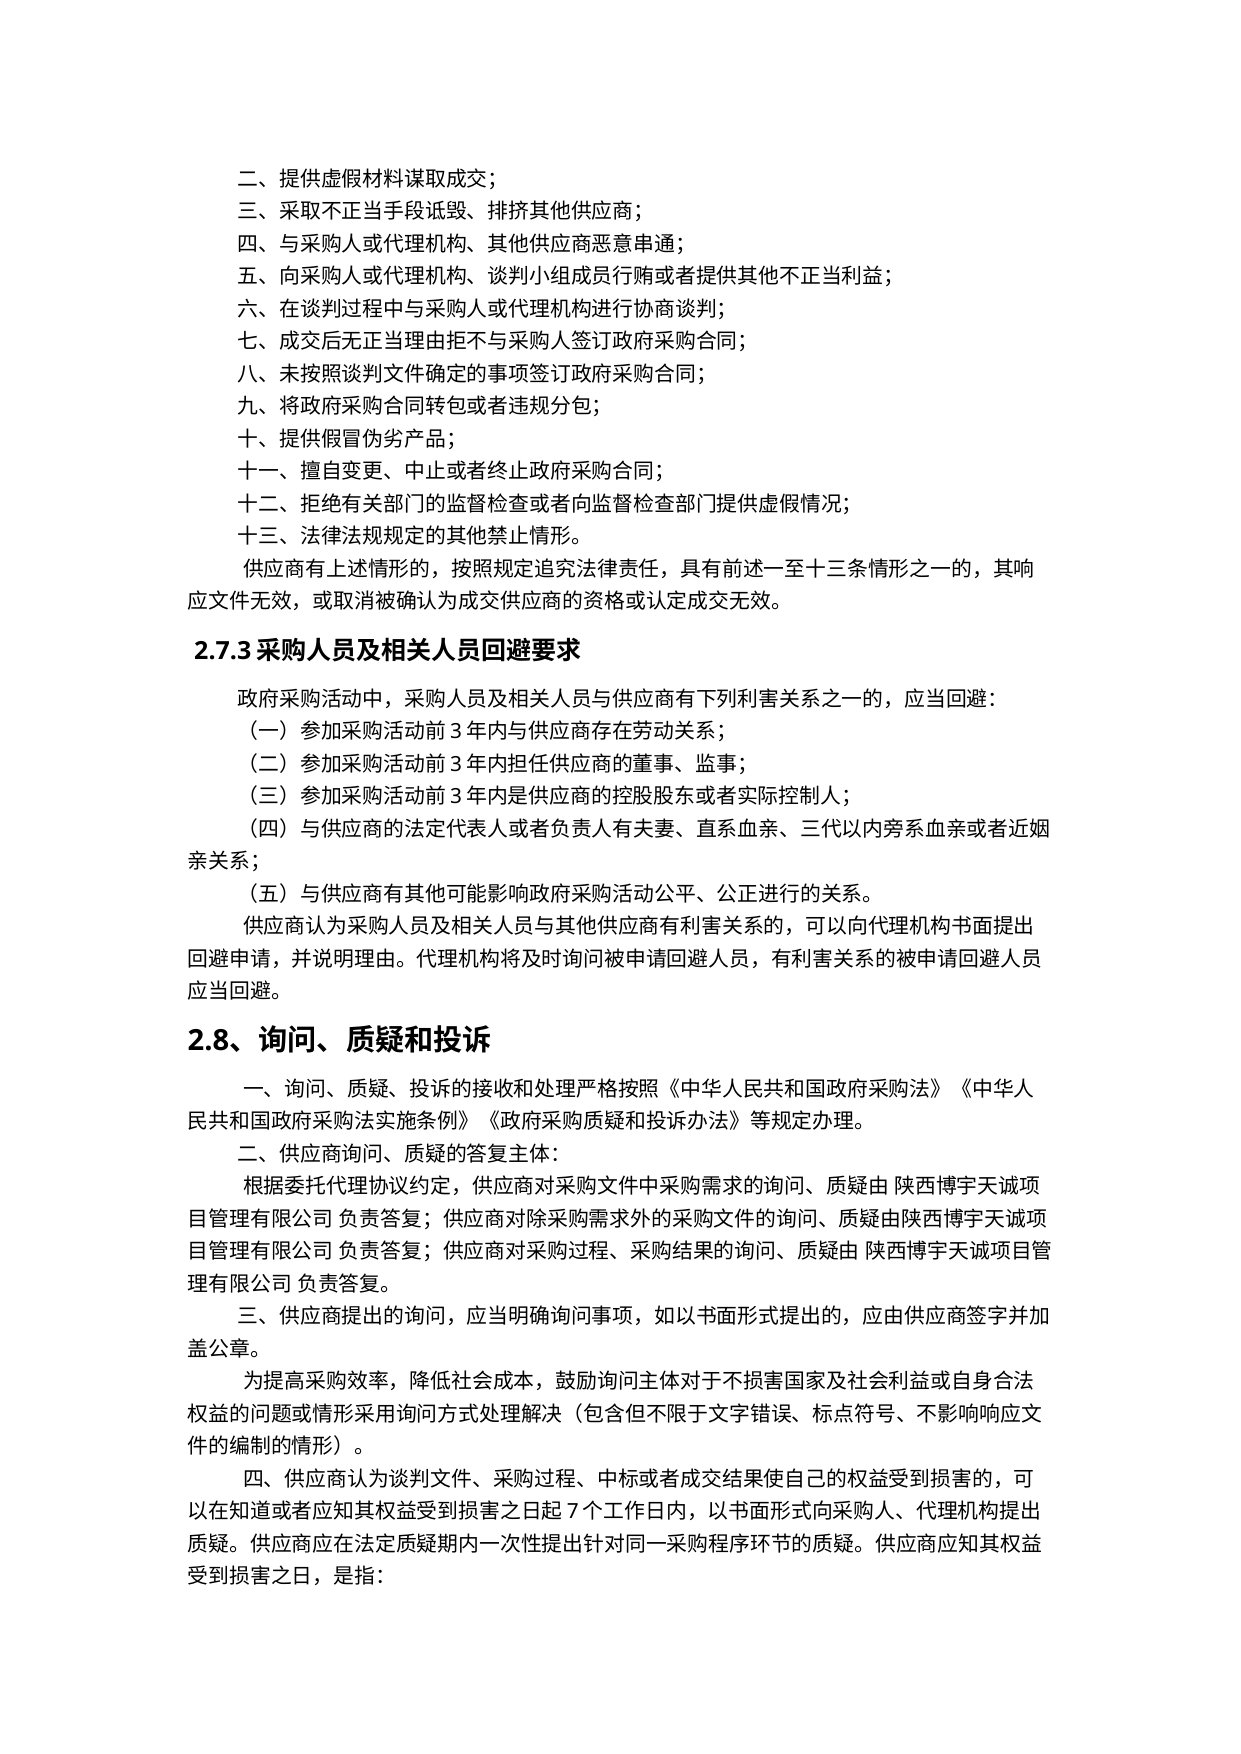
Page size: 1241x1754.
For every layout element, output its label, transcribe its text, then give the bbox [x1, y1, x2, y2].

text 七、成交后无正当理由拒不与采购人签订政府采购合同； [187, 324, 1053, 357]
text 2.8、询问、质疑和投诉 [187, 1007, 1053, 1072]
text 二、供应商询问、质疑的答复主体： [187, 1137, 1053, 1169]
text 根据委托代理协议约定，供应商对采购文件中采购需求的询问、质疑由 陕西博宇天诚项目管理有限公司 负责答复；供应商对除采购需求外的采购文件的询问、质疑由陕西博宇天诚项目管理有限公司 负责答复；供应商对采购过程、采购结果的询问、质疑由 陕西博宇天诚项目管理有限公司 负责答复。 [187, 1169, 1053, 1299]
text 四、供应商认为谈判文件、采购过程、中标或者成交结果使自己的权益受到损害的，可以在知道或者应知其权益受到损害之日起7个工作日内，以书面形式向采购人、代理机构提出质疑。供应商应在法定质疑期内一次性提出针对同一采购程序环节的质疑。供应商应知其权益受到损害之日，是指： [187, 1462, 1053, 1592]
text （三）参加采购活动前3年内是供应商的控股股东或者实际控制人； [187, 779, 1053, 812]
text 五、向采购人或代理机构、谈判小组成员行贿或者提供其他不正当利益； [187, 259, 1053, 292]
text （一）参加采购活动前3年内与供应商存在劳动关系； [187, 714, 1053, 747]
text 二、提供虚假材料谋取成交； [187, 162, 1053, 194]
text 2.7.3采购人员及相关人员回避要求 [187, 617, 1053, 682]
text 三、采取不正当手段诋毁、排挤其他供应商； [187, 194, 1053, 227]
text 为提高采购效率，降低社会成本，鼓励询问主体对于不损害国家及社会利益或自身合法权益的问题或情形采用询问方式处理解决（包含但不限于文字错误、标点符号、不影响响应文件的编制的情形）。 [187, 1364, 1053, 1462]
text （四）与供应商的法定代表人或者负责人有夫妻、直系血亲、三代以内旁系血亲或者近姻亲关系； [187, 812, 1053, 877]
text 四、与采购人或代理机构、其他供应商恶意串通； [187, 227, 1053, 259]
text 十二、拒绝有关部门的监督检查或者向监督检查部门提供虚假情况； [187, 487, 1053, 519]
text 十、提供假冒伪劣产品； [187, 422, 1053, 454]
text 十三、法律法规规定的其他禁止情形。 [187, 519, 1053, 552]
text （五）与供应商有其他可能影响政府采购活动公平、公正进行的关系。 [187, 877, 1053, 909]
text 一、询问、质疑、投诉的接收和处理严格按照《中华人民共和国政府采购法》《中华人民共和国政府采购法实施条例》《政府采购质疑和投诉办法》等规定办理。 [187, 1072, 1053, 1137]
text 十一、擅自变更、中止或者终止政府采购合同； [187, 454, 1053, 487]
text （二）参加采购活动前3年内担任供应商的董事、监事； [187, 747, 1053, 779]
text 九、将政府采购合同转包或者违规分包； [187, 389, 1053, 422]
text 供应商认为采购人员及相关人员与其他供应商有利害关系的，可以向代理机构书面提出回避申请，并说明理由。代理机构将及时询问被申请回避人员，有利害关系的被申请回避人员应当回避。 [187, 909, 1053, 1007]
text 三、供应商提出的询问，应当明确询问事项，如以书面形式提出的，应由供应商签字并加盖公章。 [187, 1299, 1053, 1364]
text 八、未按照谈判文件确定的事项签订政府采购合同； [187, 357, 1053, 389]
text 政府采购活动中，采购人员及相关人员与供应商有下列利害关系之一的，应当回避： [187, 682, 1053, 714]
text 供应商有上述情形的，按照规定追究法律责任，具有前述一至十三条情形之一的，其响应文件无效，或取消被确认为成交供应商的资格或认定成交无效。 [187, 552, 1053, 617]
text 六、在谈判过程中与采购人或代理机构进行协商谈判； [187, 292, 1053, 324]
